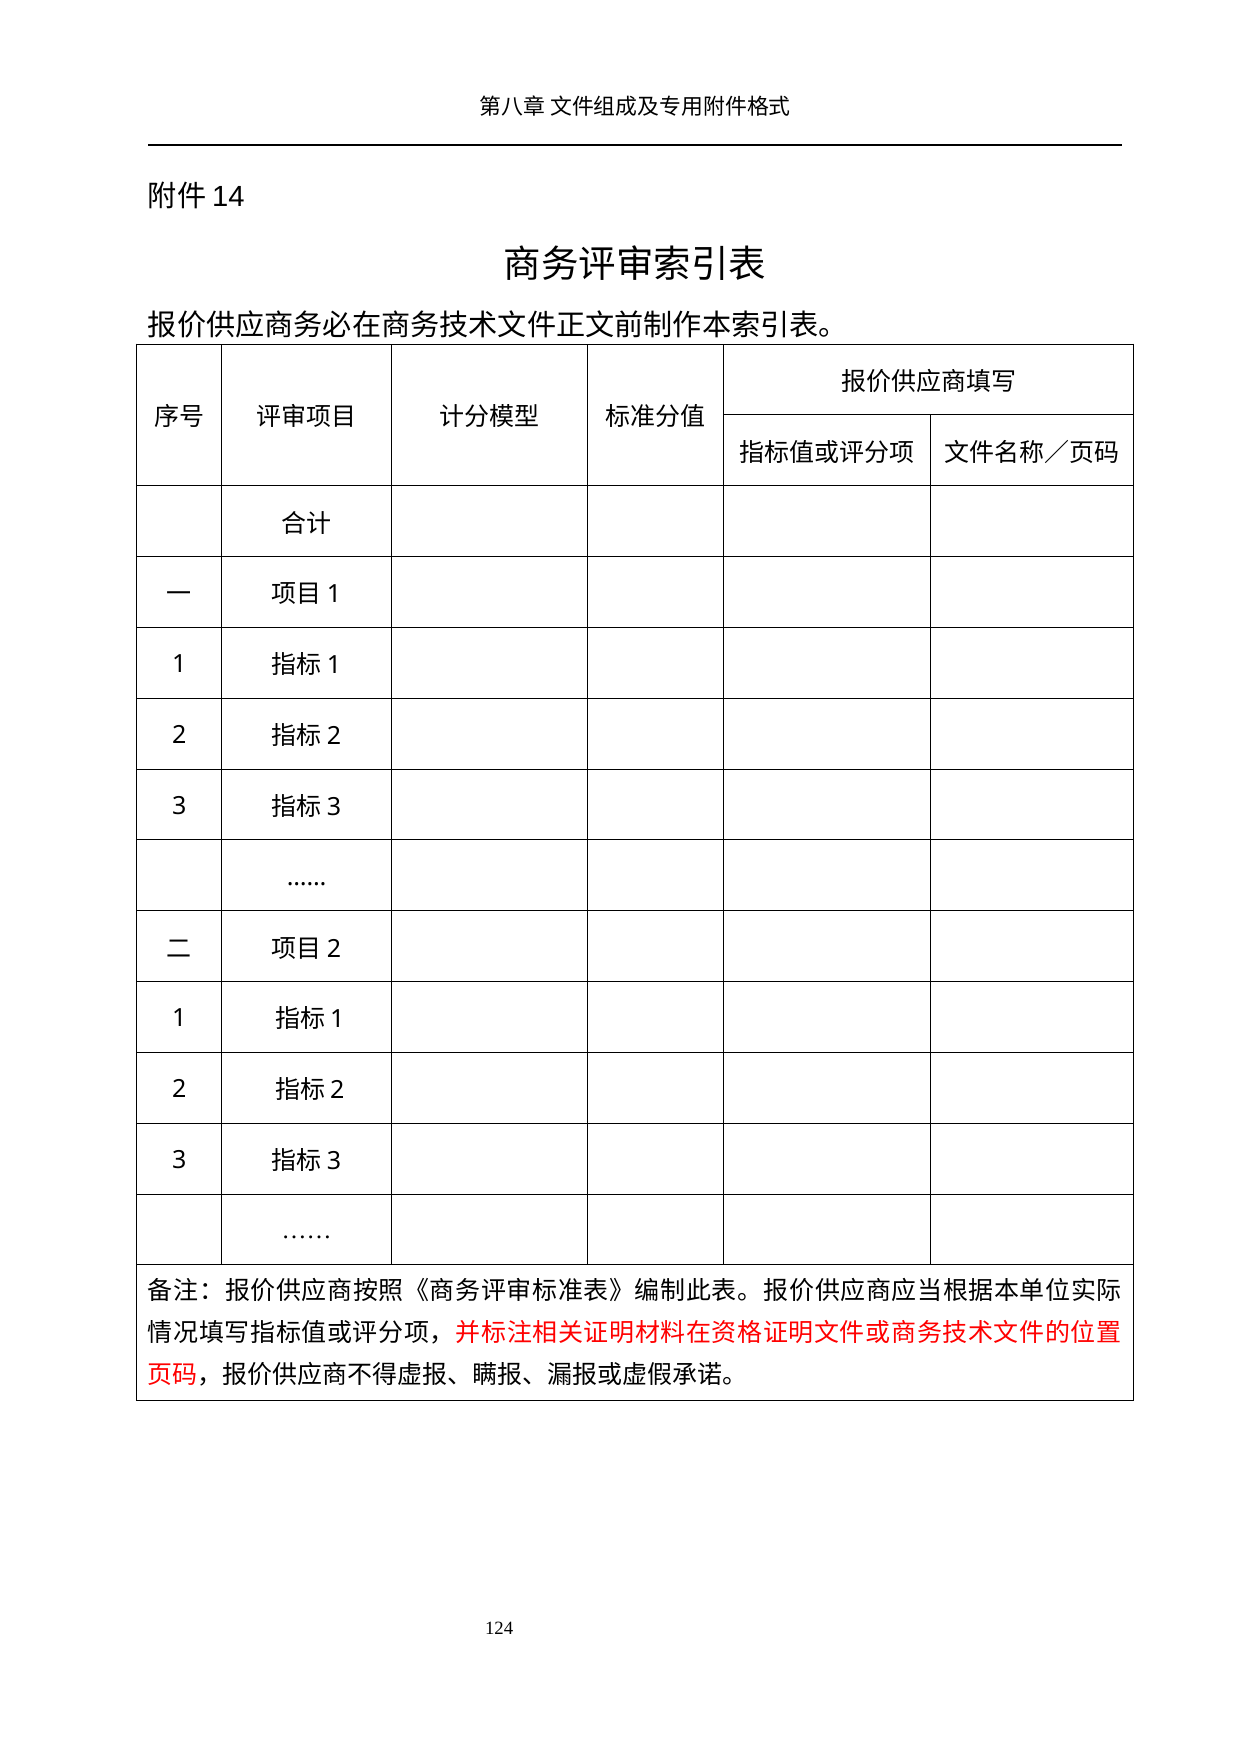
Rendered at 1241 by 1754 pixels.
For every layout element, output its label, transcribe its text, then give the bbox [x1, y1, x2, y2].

table_cell [392, 840, 587, 910]
table_cell [724, 982, 930, 1052]
table_cell 项目1 [222, 557, 391, 627]
table_cell [931, 557, 1133, 627]
table_cell 二 [137, 911, 221, 981]
table_cell 指标2 [222, 699, 391, 768]
table_cell 指标值或评分项 [724, 415, 930, 485]
table_cell [588, 1195, 723, 1264]
table_cell [588, 486, 723, 556]
table_cell [137, 486, 221, 556]
table_cell [724, 1195, 930, 1264]
table_cell [588, 557, 723, 627]
table_cell 指标1 [222, 628, 391, 698]
table_header 标准分值 [588, 345, 723, 485]
subtitle 附件14 [148, 160, 1122, 218]
table_cell [392, 982, 587, 1052]
table_cell [392, 1124, 587, 1193]
table_cell 3 [137, 1124, 221, 1193]
table_cell [588, 840, 723, 910]
table_cell [588, 1124, 723, 1193]
table_cell 指标2 [222, 1053, 391, 1123]
table_cell 2 [137, 1053, 221, 1123]
table_cell …… [222, 840, 391, 910]
text 报价供应商务必在商务技术文件正文前制作本索引表。 [148, 302, 1122, 343]
table_cell [392, 1053, 587, 1123]
table_cell 一 [137, 557, 221, 627]
table_cell [724, 1053, 930, 1123]
table_cell [724, 911, 930, 981]
table_cell 1 [137, 628, 221, 698]
table_cell [931, 982, 1133, 1052]
table_cell [931, 911, 1133, 981]
table_cell [137, 840, 221, 910]
table_cell [392, 1195, 587, 1264]
table_cell [724, 770, 930, 839]
table_cell 2 [137, 699, 221, 768]
table_cell [931, 840, 1133, 910]
table_cell [724, 840, 930, 910]
table_cell 文件名称∕页码 [931, 415, 1133, 485]
text 商务评审索引表 [148, 231, 1122, 289]
table_cell [392, 911, 587, 981]
table_header 评审项目 [222, 345, 391, 485]
table_cell [931, 1124, 1133, 1193]
table_cell [392, 486, 587, 556]
table_cell [588, 982, 723, 1052]
table_cell [392, 628, 587, 698]
table_cell [931, 628, 1133, 698]
table_cell [724, 1124, 930, 1193]
table_header 序号 [137, 345, 221, 485]
table_cell 1 [137, 982, 221, 1052]
table_header 计分模型 [392, 345, 587, 485]
table_cell 项目2 [222, 911, 391, 981]
table_cell 备注：报价供应商按照《商务评审标准表》编制此表。报价供应商应当根据本单位实际情况填写指标值或评分项，并标注相关证明材料在资格证明文件或商务技术文件的位置页码，报价供应商不得虚报、瞒报、漏报或虚假承诺。 [137, 1265, 1133, 1400]
table_cell [724, 699, 930, 768]
table_cell [931, 1195, 1133, 1264]
table_cell 合计 [222, 486, 391, 556]
table_cell [137, 1195, 221, 1264]
table_cell 指标3 [222, 770, 391, 839]
table_cell [392, 699, 587, 768]
table_cell [724, 557, 930, 627]
table_cell [588, 1053, 723, 1123]
table_cell [931, 486, 1133, 556]
table_cell [588, 628, 723, 698]
table_cell [931, 770, 1133, 839]
table_cell [724, 628, 930, 698]
table_cell 指标3 [222, 1124, 391, 1193]
table_cell [724, 486, 930, 556]
table_header 报价供应商填写 [724, 345, 1133, 414]
table_cell [392, 770, 587, 839]
table_cell 指标1 [222, 982, 391, 1052]
table_cell [931, 1053, 1133, 1123]
table_cell [392, 557, 587, 627]
table_cell [931, 699, 1133, 768]
table_cell [588, 770, 723, 839]
table_cell [588, 699, 723, 768]
table_cell [588, 911, 723, 981]
table_cell 3 [137, 770, 221, 839]
table_cell …… [222, 1195, 391, 1264]
